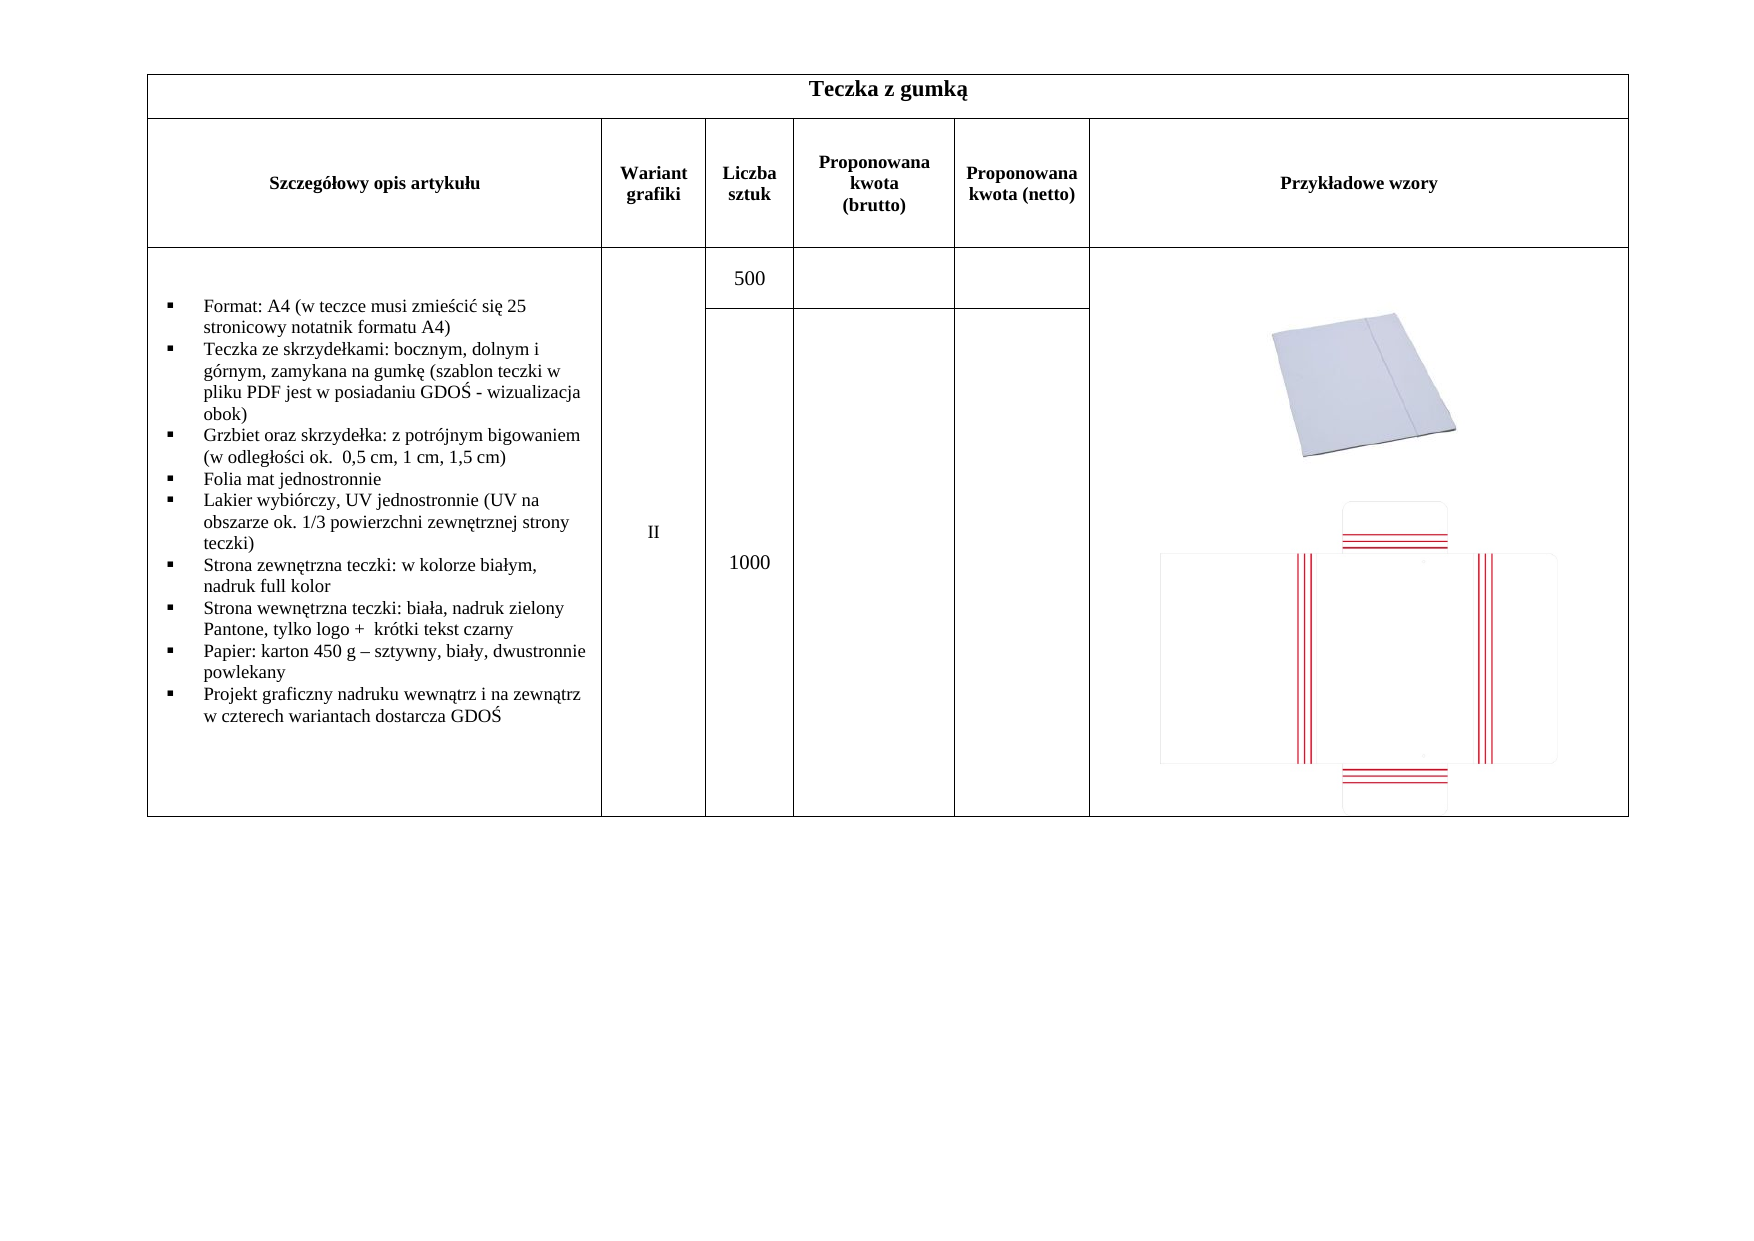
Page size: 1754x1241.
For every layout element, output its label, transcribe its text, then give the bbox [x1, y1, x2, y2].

table_cell Liczba sztuk [706, 119, 793, 247]
table_cell Proponowana kwota (netto) [955, 119, 1089, 247]
table_cell Proponowana kwota (brutto) [794, 119, 954, 247]
table_cell [955, 248, 1089, 308]
table_cell 500 [706, 248, 793, 308]
table_cell [1090, 248, 1628, 816]
table_cell [794, 309, 954, 816]
table_cell [794, 248, 954, 308]
table_header Teczka z gumką [148, 75, 1628, 118]
table_cell Przykładowe wzory [1090, 119, 1628, 247]
table_cell 1000 [706, 309, 793, 816]
table_cell Szczegółowy opis artykułu [148, 119, 601, 247]
picture [1160, 272, 1558, 816]
table_cell II [602, 248, 705, 816]
table_cell Wariant grafiki [602, 119, 705, 247]
table_cell Format: A4 (w teczce musi zmieścić się 25 stronicowy notatnik formatu A4) Teczka ze skrzydełkami: bocznym, dolnym i górnym, zamykana na gumkę (szablon teczki w pliku PDF jest w posiadaniu GDOŚ - wizualizacja obok) Grzbiet oraz skrzydełka: z potrójnym bigowaniem (w odległości ok. , , ) Folia mat jednostronnie Lakier wybiórczy, UV jednostronnie (UV na obszarze ok. 1/3 powierzchni zewnętrznej strony teczki) Strona zewnętrzna teczki: w kolorze białym, nadruk full kolor Strona wewnętrzna teczki: biała, nadruk zielony Pantone, tylko logo + krótki tekst czarny Papier: karton – sztywny, biały, dwustronnie powlekany Projekt graficzny nadruku wewnątrz i na zewnątrz w czterech wariantach dostarcza GDOŚ [148, 248, 601, 816]
table_cell [955, 309, 1089, 816]
